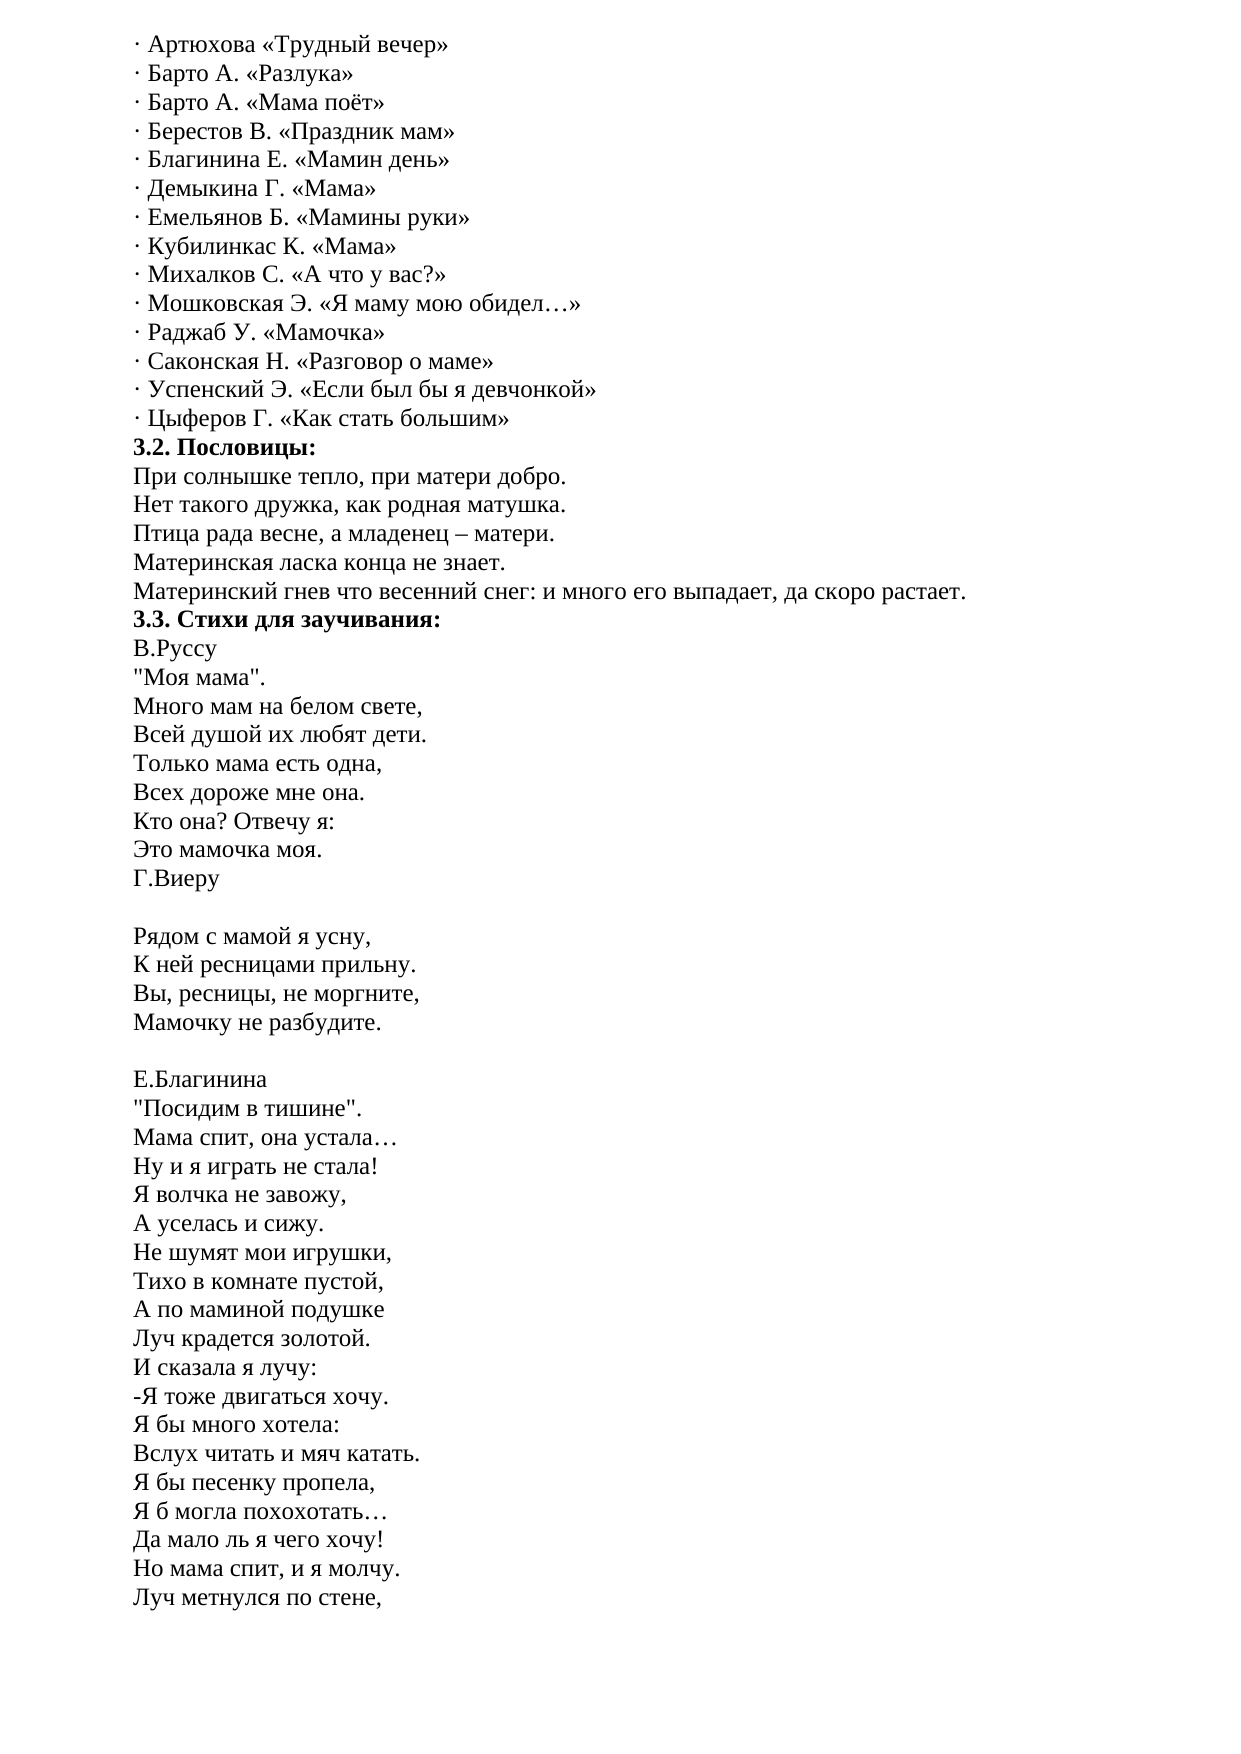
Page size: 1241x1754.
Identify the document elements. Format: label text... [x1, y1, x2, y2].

text Птица рада весне, а младенец – матери. [133, 518, 1152, 547]
text Г.Виеру [133, 863, 1152, 892]
text · Благинина Е. «Мамин день» [133, 144, 1152, 173]
text Только мама есть одна, [133, 748, 1152, 777]
text Я б могла похохотать… [133, 1496, 1152, 1524]
text · Раджаб У. «Мамочка» [133, 317, 1152, 346]
text Я бы много хотела: [133, 1409, 1152, 1438]
text · Барто А. «Мама поёт» [133, 87, 1152, 116]
text Всей душой их любят дети. [133, 719, 1152, 748]
text Материнский гнев что весенний снег: и много его выпадает, да скоро растает. [133, 576, 1152, 604]
text Е.Благинина [133, 1064, 1152, 1093]
text Это мамочка моя. [133, 834, 1152, 863]
text Вы, ресницы, не моргните, [133, 978, 1152, 1007]
text -Я тоже двигаться хочу. [133, 1381, 1152, 1409]
text · Саконская Н. «Разговор о маме» [133, 346, 1152, 374]
text · Успенский Э. «Если был бы я девчонкой» [133, 374, 1152, 403]
text Рядом с мамой я усну, [133, 921, 1152, 949]
text Кто она? Отвечу я: [133, 806, 1152, 834]
text Мамочку не разбудите. [133, 1007, 1152, 1036]
text · Мошковская Э. «Я маму мою обидел…» [133, 288, 1152, 317]
text · Демыкина Г. «Мама» [133, 173, 1152, 202]
text Нет такого дружка, как родная матушка. [133, 489, 1152, 518]
text Не шумят мои игрушки, [133, 1237, 1152, 1266]
text Но мама спит, и я молчу. [133, 1553, 1152, 1582]
text · Берестов В. «Праздник мам» [133, 116, 1152, 144]
text · Артюхова «Трудный вечер» [133, 29, 1152, 58]
text Луч метнулся по стене, [133, 1582, 1152, 1611]
text И сказала я лучу: [133, 1352, 1152, 1381]
text Тихо в комнате пустой, [133, 1266, 1152, 1294]
text Много мам на белом свете, [133, 691, 1152, 719]
text 3.3. Стихи для заучивания: [133, 604, 1152, 633]
text "Моя мама". [133, 662, 1152, 691]
text А по маминой подушке [133, 1294, 1152, 1323]
text Луч крадется золотой. [133, 1323, 1152, 1352]
text Ну и я играть не стала! [133, 1151, 1152, 1179]
text · Кубилинкас К. «Мама» [133, 231, 1152, 259]
text Да мало ль я чего хочу! [133, 1524, 1152, 1553]
text Я волчка не завожу, [133, 1179, 1152, 1208]
text Я бы песенку пропела, [133, 1467, 1152, 1496]
text Всех дороже мне она. [133, 777, 1152, 806]
text Материнская ласка конца не знает. [133, 547, 1152, 576]
text Мама спит, она устала… [133, 1122, 1152, 1151]
text · Барто А. «Разлука» [133, 58, 1152, 87]
text В.Руссу [133, 633, 1152, 662]
text А уселась и сижу. [133, 1208, 1152, 1237]
text · Цыферов Г. «Как стать большим» [133, 403, 1152, 432]
text · Михалков С. «А что у вас?» [133, 259, 1152, 288]
text При солнышке тепло, при матери добро. [133, 461, 1152, 489]
text Вслух читать и мяч катать. [133, 1438, 1152, 1467]
text 3.2. Пословицы: [133, 432, 1152, 461]
text · Емельянов Б. «Мамины руки» [133, 202, 1152, 231]
text "Посидим в тишине". [133, 1093, 1152, 1122]
text К ней ресницами прильну. [133, 949, 1152, 978]
